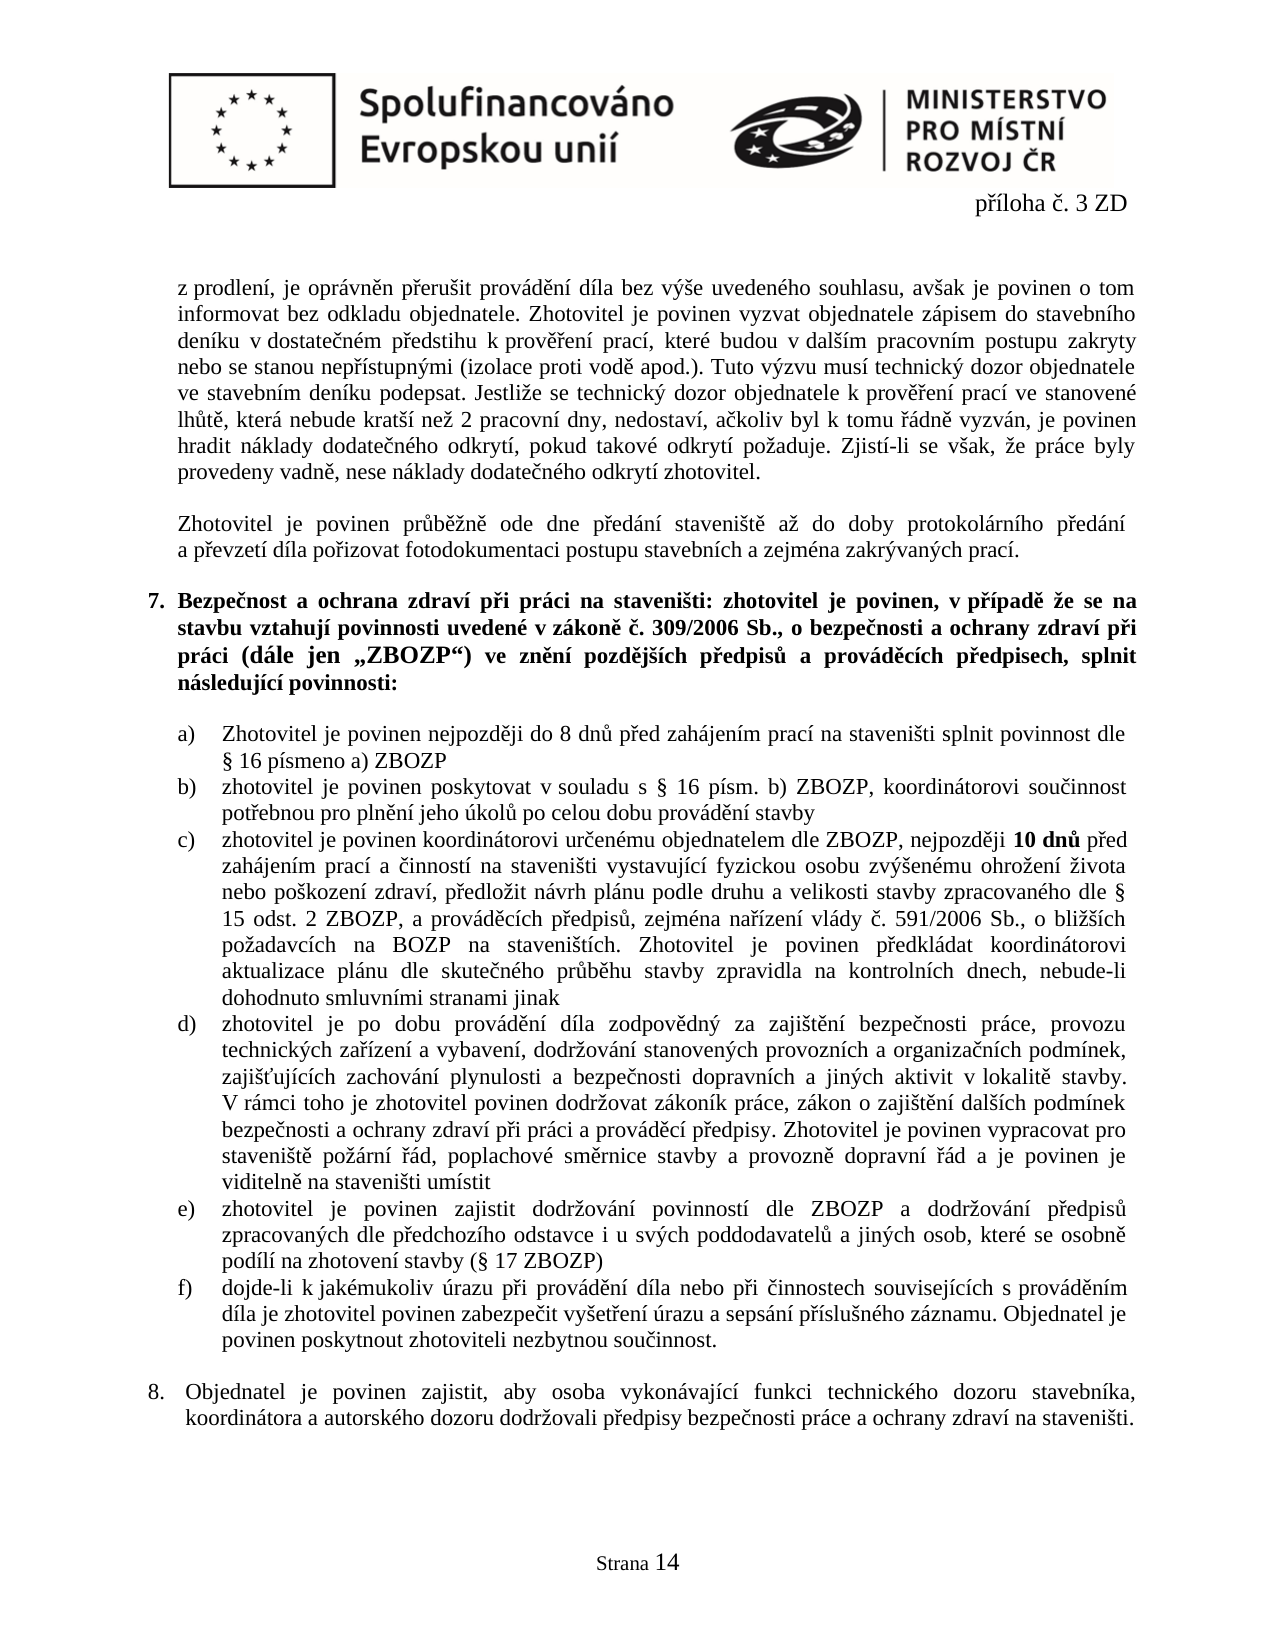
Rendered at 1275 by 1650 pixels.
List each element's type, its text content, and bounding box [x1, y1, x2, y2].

picture [168, 73, 1114, 188]
list zhotovitel je povinen poskytovat v souladu s § 16 písm. b) ZBOZP, koordinátorovi součinnost potřebnou pro plnění jeho úkolů po celou dobu provádění stavby [177, 773, 1127, 826]
list Zhotovitel je povinen nejpozději do 8 dnů před zahájením prací na staveništi splnit povinnost dle § 16 písmeno a) ZBOZP [177, 720, 1127, 773]
list zhotovitel je po dobu provádění díla zodpovědný za zajištění bezpečnosti práce, provozu technických zařízení a vybavení, dodržování stanovených provozních a organizačních podmínek, zajišťujících zachování plynulosti a bezpečnosti dopravních a jiných aktivit v lokalitě stavby. V rámci toho je zhotovitel povinen dodržovat zákoník práce, zákon o zajištění dalších podmínek bezpečnosti a ochrany zdraví při práci a prováděcí předpisy. Zhotovitel je povinen vypracovat pro staveniště požární řád, poplachové směrnice stavby a provozně dopravní řád a je povinen je viditelně na staveništi umístit [177, 1010, 1127, 1195]
list Bezpečnost a ochrana zdraví při práci na staveništi: zhotovitel je povinen, v případě že se na stavbu vztahují povinnosti uvedené v zákoně č. 309/2006 Sb., o bezpečnosti a ochrany zdraví při práci (dále jen „ZBOZP“) ve znění pozdějších předpisů a prováděcích předpisech, splnit následující povinnosti: [148, 587, 1137, 695]
list Objednatel je povinen zajistit, aby osoba vykonávající funkci technického dozoru stavebníka, koordinátora a autorského dozoru dodržovali předpisy bezpečnosti práce a ochrany zdraví na staveništi. [148, 1378, 1137, 1431]
list zhotovitel je povinen koordinátorovi určenému objednatelem dle ZBOZP, nejpozději 10 dnů před zahájením prací a činností na staveništi vystavující fyzickou osobu zvýšenému ohrožení života nebo poškození zdraví, předložit návrh plánu podle druhu a velikosti stavby zpracovaného dle § 15 odst. 2 ZBOZP, a prováděcích předpisů, zejména nařízení vlády č. 591/2006 Sb., o bližších požadavcích na BOZP na staveništích. Zhotovitel je povinen předkládat koordinátorovi aktualizace plánu dle skutečného průběhu stavby zpravidla na kontrolních dnech, nebude-li dohodnuto smluvními stranami jinak [177, 826, 1127, 1010]
list zhotovitel je povinen zajistit dodržování povinností dle ZBOZP a dodržování předpisů zpracovaných dle předchozího odstavce i u svých poddodavatelů a jiných osob, které se osobně podílí na zhotovení stavby (§ 17 ZBOZP) [177, 1195, 1127, 1274]
list dojde-li k jakémukoliv úrazu při provádění díla nebo při činnostech souvisejících s prováděním díla je zhotovitel povinen zabezpečit vyšetření úrazu a sepsání příslušného záznamu. Objednatel je povinen poskytnout zhotoviteli nezbytnou součinnost. [177, 1274, 1127, 1353]
list Zhotovitel je povinen průběžně ode dne předání staveniště až do doby protokolárního předání a převzetí díla pořizovat fotodokumentaci postupu stavebních a zejména zakrývaných prací. [177, 510, 1127, 562]
